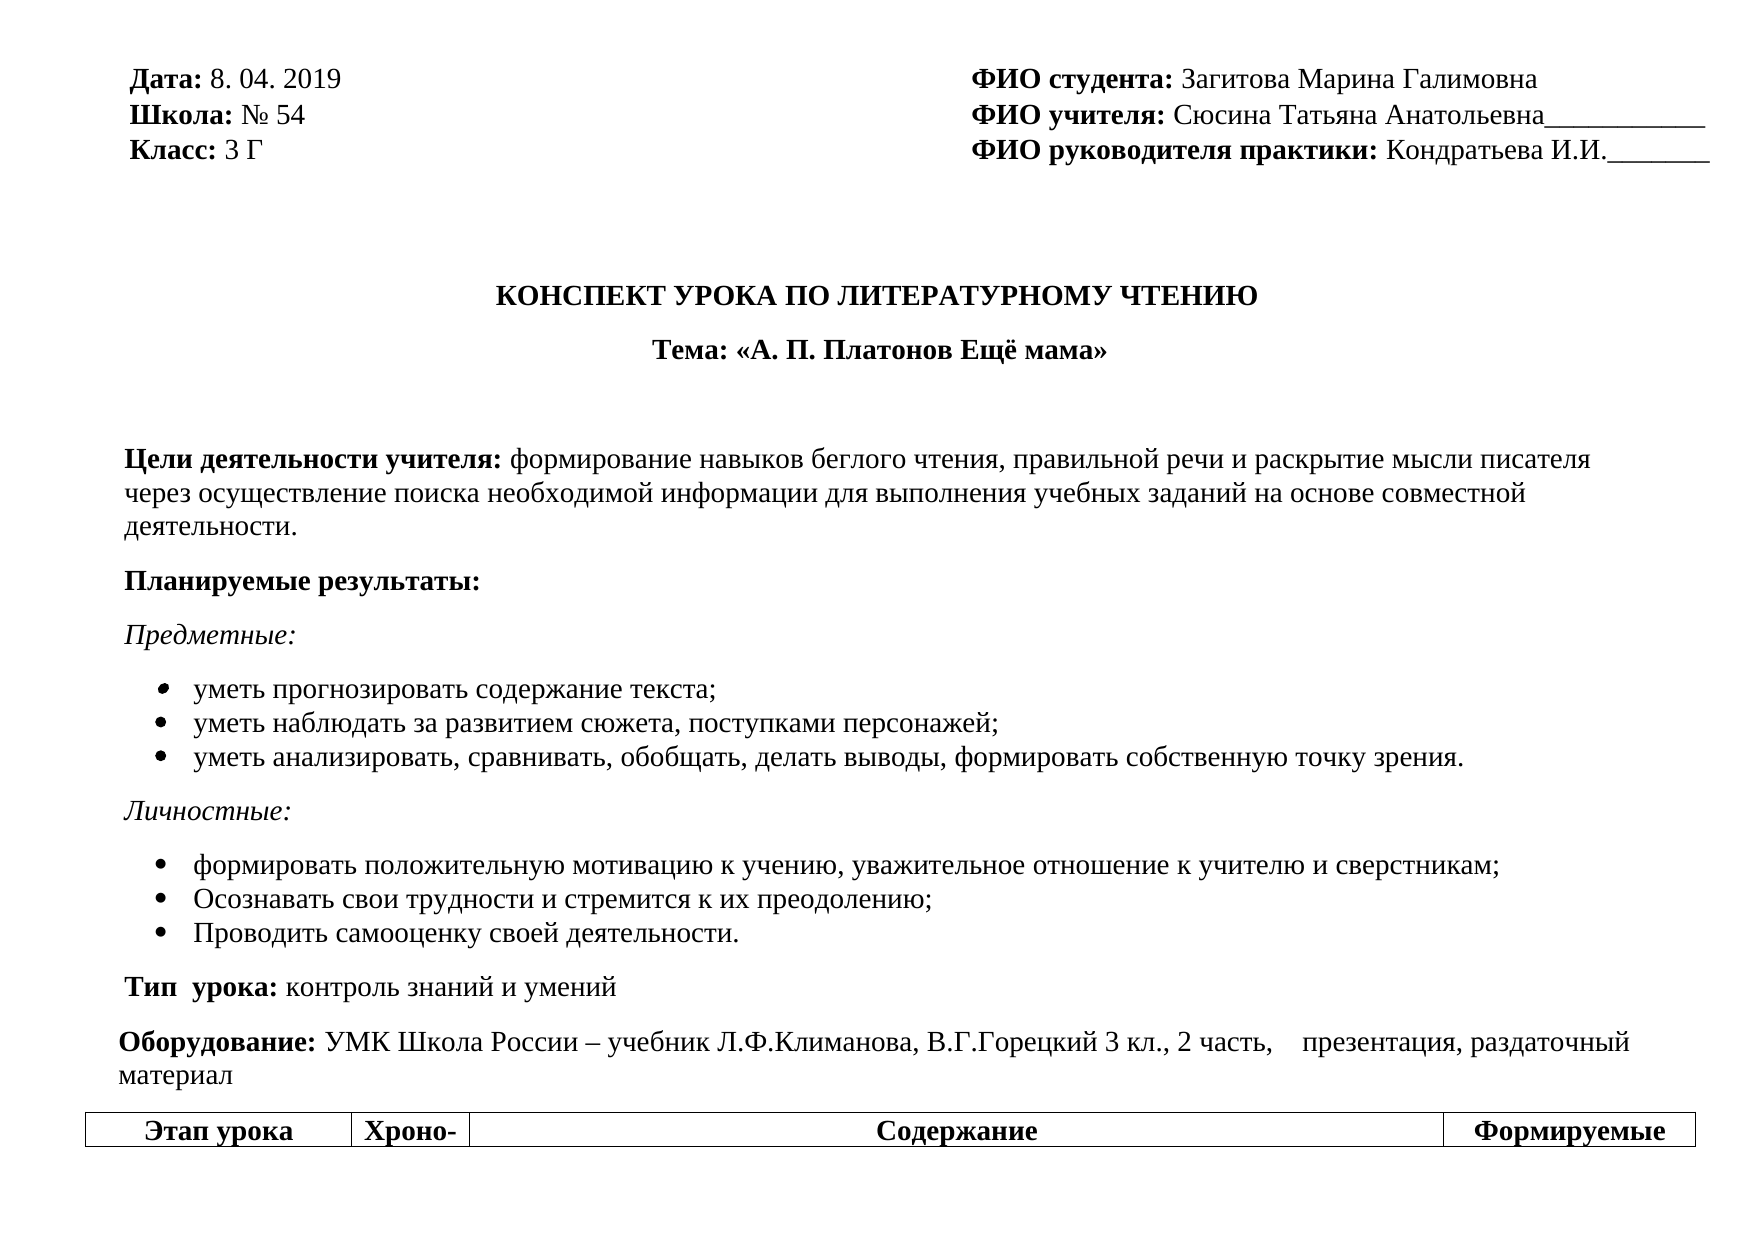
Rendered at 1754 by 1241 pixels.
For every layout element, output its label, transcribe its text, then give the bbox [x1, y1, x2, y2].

list уметь прогнозировать содержание текста; [156, 671, 1636, 705]
text Тема: «А. П. Платонов Ещё мама» [124, 332, 1636, 366]
text Предметные: [124, 617, 1636, 651]
list уметь анализировать, сравнивать, обобщать, делать выводы, формировать собственную точку зрения. [156, 739, 1651, 772]
table_header Дата: 8. 04. 2019 Школа: № 54 Класс: 3 Г [118, 59, 960, 204]
table_header Содержание [470, 1113, 1443, 1146]
table_header ФИО студента: Загитова Марина Галимовна ФИО учителя: Сюсина Татьяна Анатольевна___________ ФИО руководителя практики: Кондратьева И.И._______ [960, 59, 1742, 204]
list Проводить самооценку своей деятельности. [156, 915, 1651, 948]
list формировать положительную мотивацию к учению, уважительное отношение к учителю и сверстникам; [156, 847, 1651, 881]
text Планируемые результаты: [124, 563, 1636, 596]
list уметь наблюдать за развитием сюжета, поступками персонажей; [156, 705, 1651, 739]
text Оборудование: УМК Школа России – учебник Л.Ф.Климанова, В.Г.Горецкий 3 кл., 2 часть, презентация, раздаточный материал [118, 1024, 1636, 1091]
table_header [86, 1113, 351, 1146]
table_header Хроно-метраж [352, 1113, 469, 1146]
text КОНСПЕКТ УРОКА ПО ЛИТЕРАТУРНОМУ ЧТЕНИЮ [118, 278, 1636, 312]
text Цели деятельности учителя: формирование навыков беглого чтения, правильной речи и раскрытие мысли писателя через осуществление поиска необходимой информации для выполнения учебных заданий на основе совместной деятельности. [124, 441, 1636, 542]
text Личностные: [124, 793, 1636, 827]
text Тип урока: контроль знаний и умений [124, 969, 1636, 1003]
table_header Формируемые УУД [1444, 1113, 1695, 1146]
list Осознавать свои трудности и стремится к их преодолению; [156, 881, 1651, 915]
